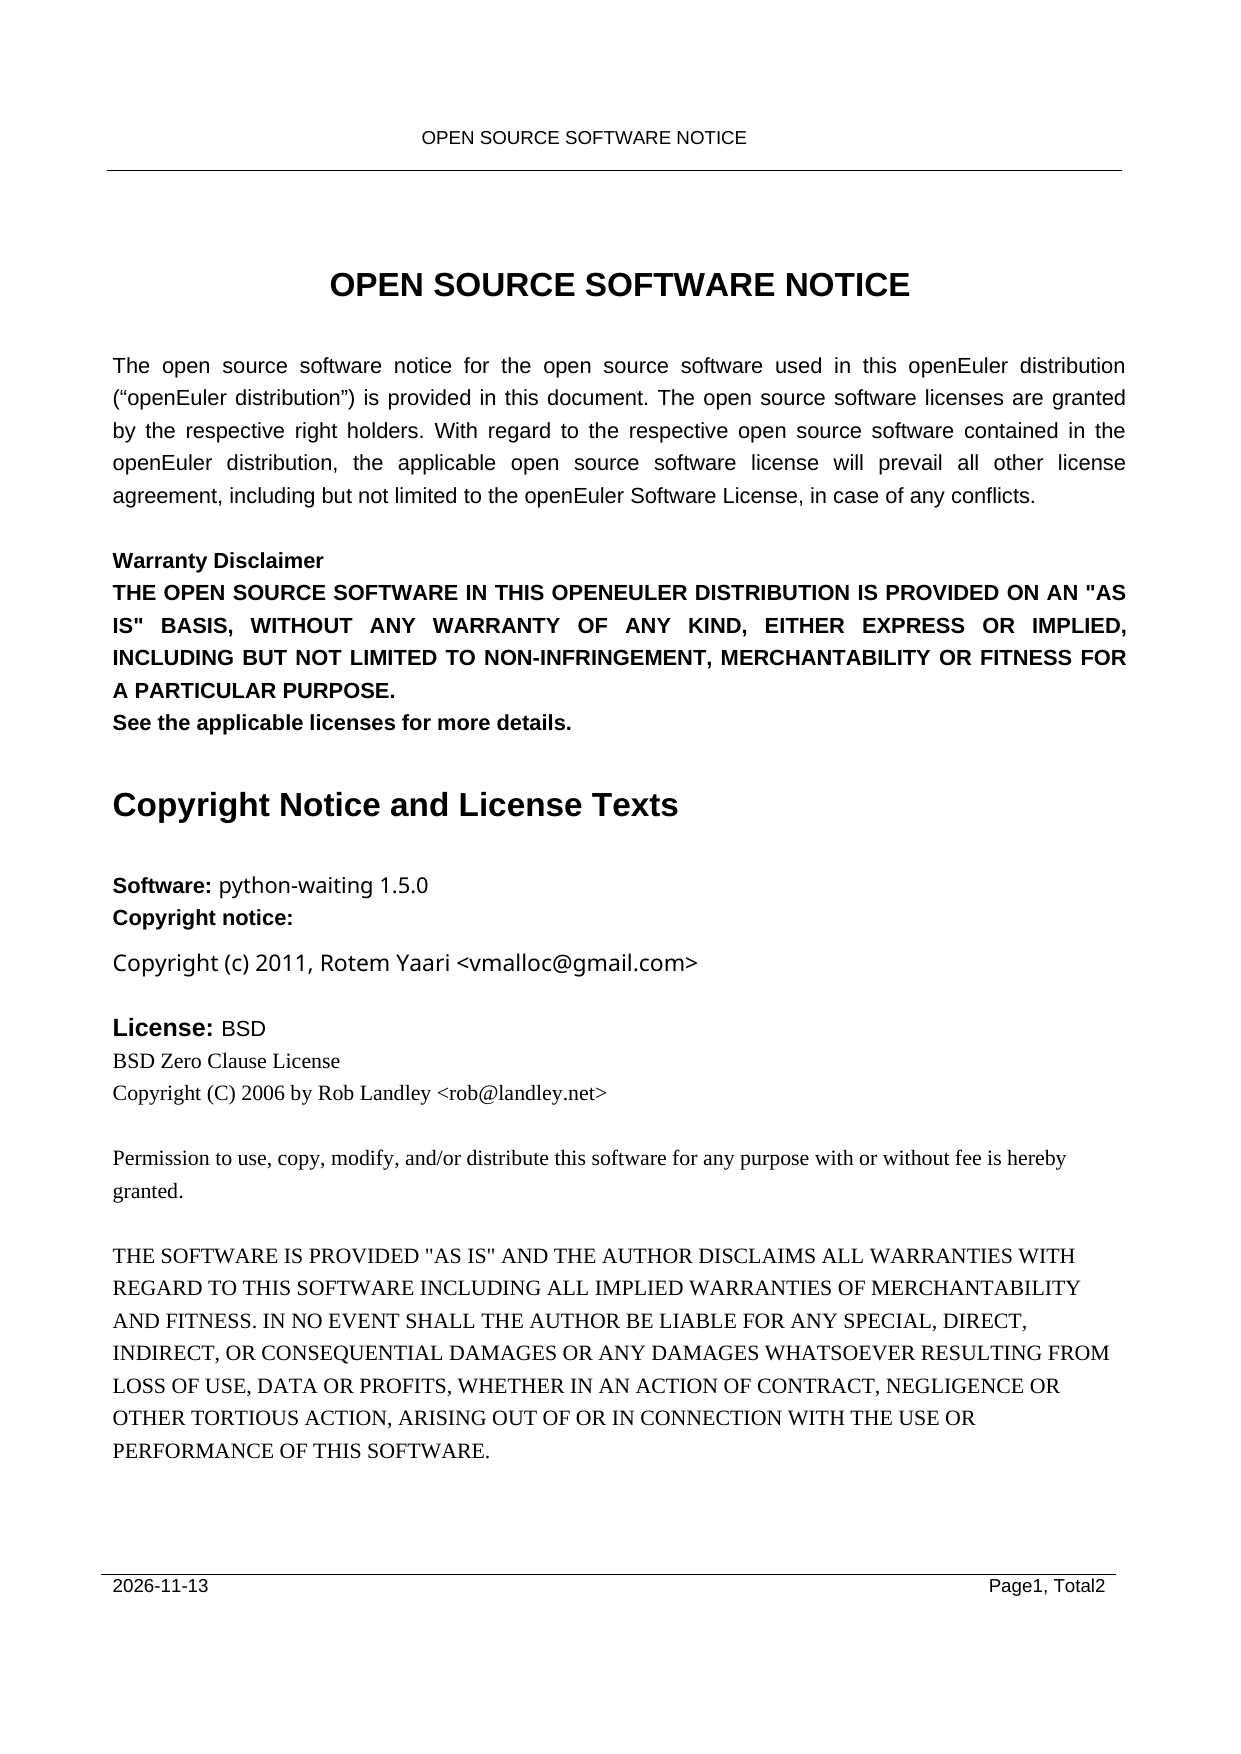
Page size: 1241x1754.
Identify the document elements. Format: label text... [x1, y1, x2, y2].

text Copyright Notice and License Texts [112, 771, 1128, 836]
text Copyright (c) 2011, Rotem Yaari <vmalloc@gmail.com> [112, 947, 1128, 1012]
text OPEN SOURCE SOFTWARE NOTICE [112, 251, 1128, 316]
title Software: python-waiting 1.5.0 [112, 869, 1128, 901]
text Copyright notice: [112, 901, 1128, 934]
text BSD Zero Clause License Copyright (C) 2006 by Rob Landley <rob@landley.net> Permission to use, copy, modify, and/or distribute this software for any purpose with or without fee is hereby granted. THE SOFTWARE IS PROVIDED "AS IS" AND THE AUTHOR DISCLAIMS ALL WARRANTIES WITH REGARD TO THIS SOFTWARE INCLUDING ALL IMPLIED WARRANTIES OF MERCHANTABILITY AND FITNESS. IN NO EVENT SHALL THE AUTHOR BE LIABLE FOR ANY SPECIAL, DIRECT, INDIRECT, OR CONSEQUENTIAL DAMAGES OR ANY DAMAGES WHATSOEVER RESULTING FROM LOSS OF USE, DATA OR PROFITS, WHETHER IN AN ACTION OF CONTRACT, NEGLIGENCE OR OTHER TORTIOUS ACTION, ARISING OUT OF OR IN CONNECTION WITH THE USE OR PERFORMANCE OF THIS SOFTWARE. [112, 1044, 1128, 1499]
text THE OPEN SOURCE SOFTWARE IN THIS OPENEULER DISTRIBUTION IS PROVIDED ON AN "AS IS" BASIS, WITHOUT ANY WARRANTY OF ANY KIND, EITHER EXPRESS OR IMPLIED, INCLUDING BUT NOT LIMITED TO NON-INFRINGEMENT, MERCHANTABILITY OR FITNESS FOR A PARTICULAR PURPOSE. See the applicable licenses for more details. [112, 576, 1128, 739]
text The open source software notice for the open source software used in this openEuler distribution (“openEuler distribution”) is provided in this document. The open source software licenses are granted by the respective right holders. With regard to the respective open source software contained in the openEuler distribution, the applicable open source software license will prevail all other license agreement, including but not limited to the openEuler Software License, in case of any conflicts. [112, 349, 1128, 511]
text Warranty Disclaimer [112, 544, 1128, 576]
text License: BSD [112, 1012, 1128, 1044]
